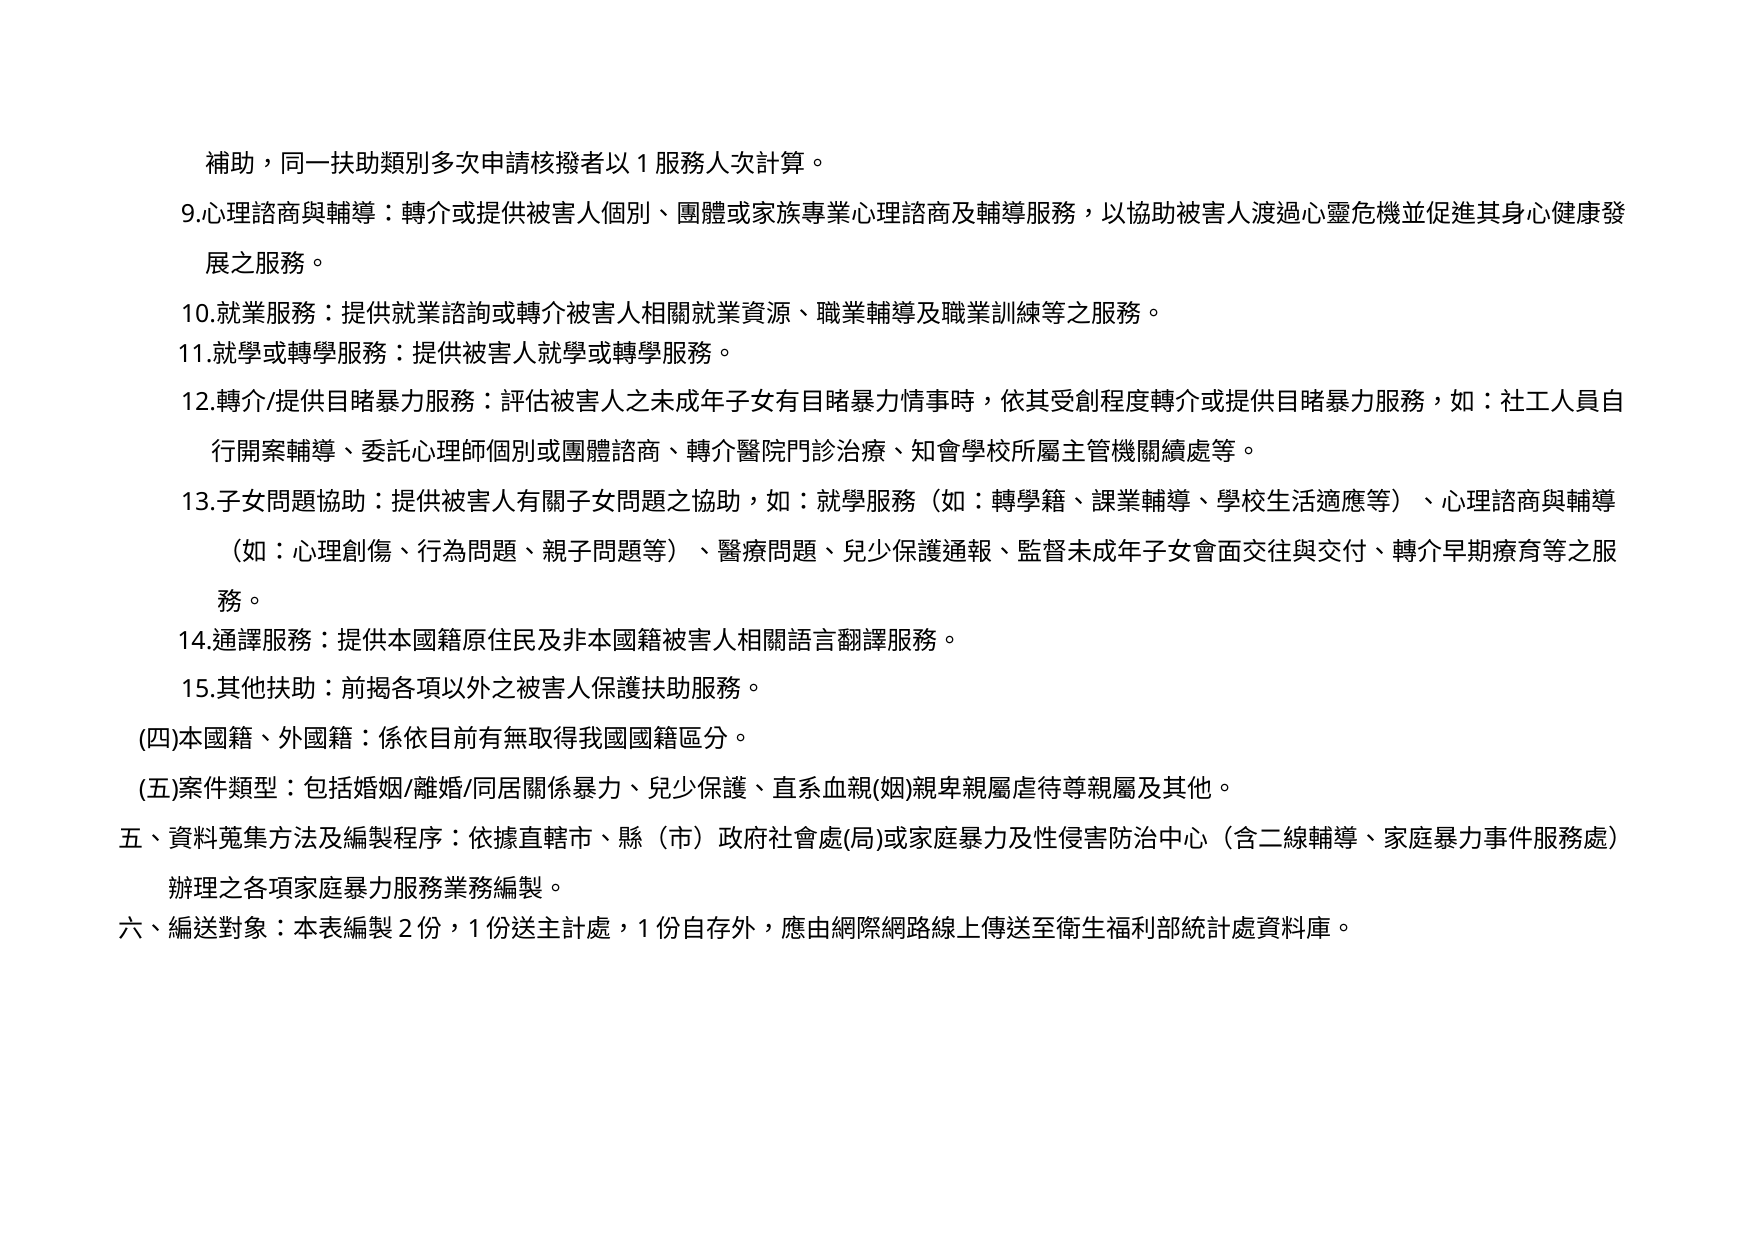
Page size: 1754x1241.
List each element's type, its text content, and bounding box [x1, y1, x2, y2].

text 12.轉介/提供目睹暴力服務：評估被害人之未成年子女有目睹暴力情事時，依其受創程度轉介或提供目睹暴力服務，如：社工人員自行開案輔導、委託心理師個別或團體諮商、轉介醫院門診治療、知會學校所屬主管機關續處等。 [181, 370, 1636, 470]
text 五、資料蒐集方法及編製程序：依據直轄市、縣（市）政府社會處(局)或家庭暴力及性侵害防治中心（含二線輔導、家庭暴力事件服務處）辦理之各項家庭暴力服務業務編製。 [118, 808, 1636, 908]
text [181, 133, 1636, 183]
text 六、編送對象：本表編製2份，1份送主計處，1份自存外，應由網際網路線上傳送至衛生福利部統計處資料庫。 [118, 908, 1636, 945]
text 14.通譯服務：提供本國籍原住民及非本國籍被害人相關語言翻譯服務。 [118, 620, 1636, 658]
text (四)本國籍、外國籍：係依目前有無取得我國國籍區分。 [139, 708, 1636, 758]
text 15.其他扶助：前揭各項以外之被害人保護扶助服務。 [181, 658, 1636, 708]
text 10.就業服務：提供就業諮詢或轉介被害人相關就業資源、職業輔導及職業訓練等之服務。 [181, 283, 1636, 333]
text (五)案件類型：包括婚姻/離婚/同居關係暴力、兒少保護、直系血親(姻)親卑親屬虐待尊親屬及其他。 [139, 758, 1636, 808]
text 9.心理諮商與輔導：轉介或提供被害人個別、團體或家族專業心理諮商及輔導服務，以協助被害人渡過心靈危機並促進其身心健康發展之服務。 [181, 183, 1636, 283]
text 11.就學或轉學服務：提供被害人就學或轉學服務。 [118, 333, 1636, 370]
text 13.子女問題協助：提供被害人有關子女問題之協助，如：就學服務（如：轉學籍、課業輔導、學校生活適應等）、心理諮商與輔導（如：心理創傷、行為問題、親子問題等）、醫療問題、兒少保護通報、監督未成年子女會面交往與交付、轉介早期療育等之服務。 [181, 470, 1636, 620]
